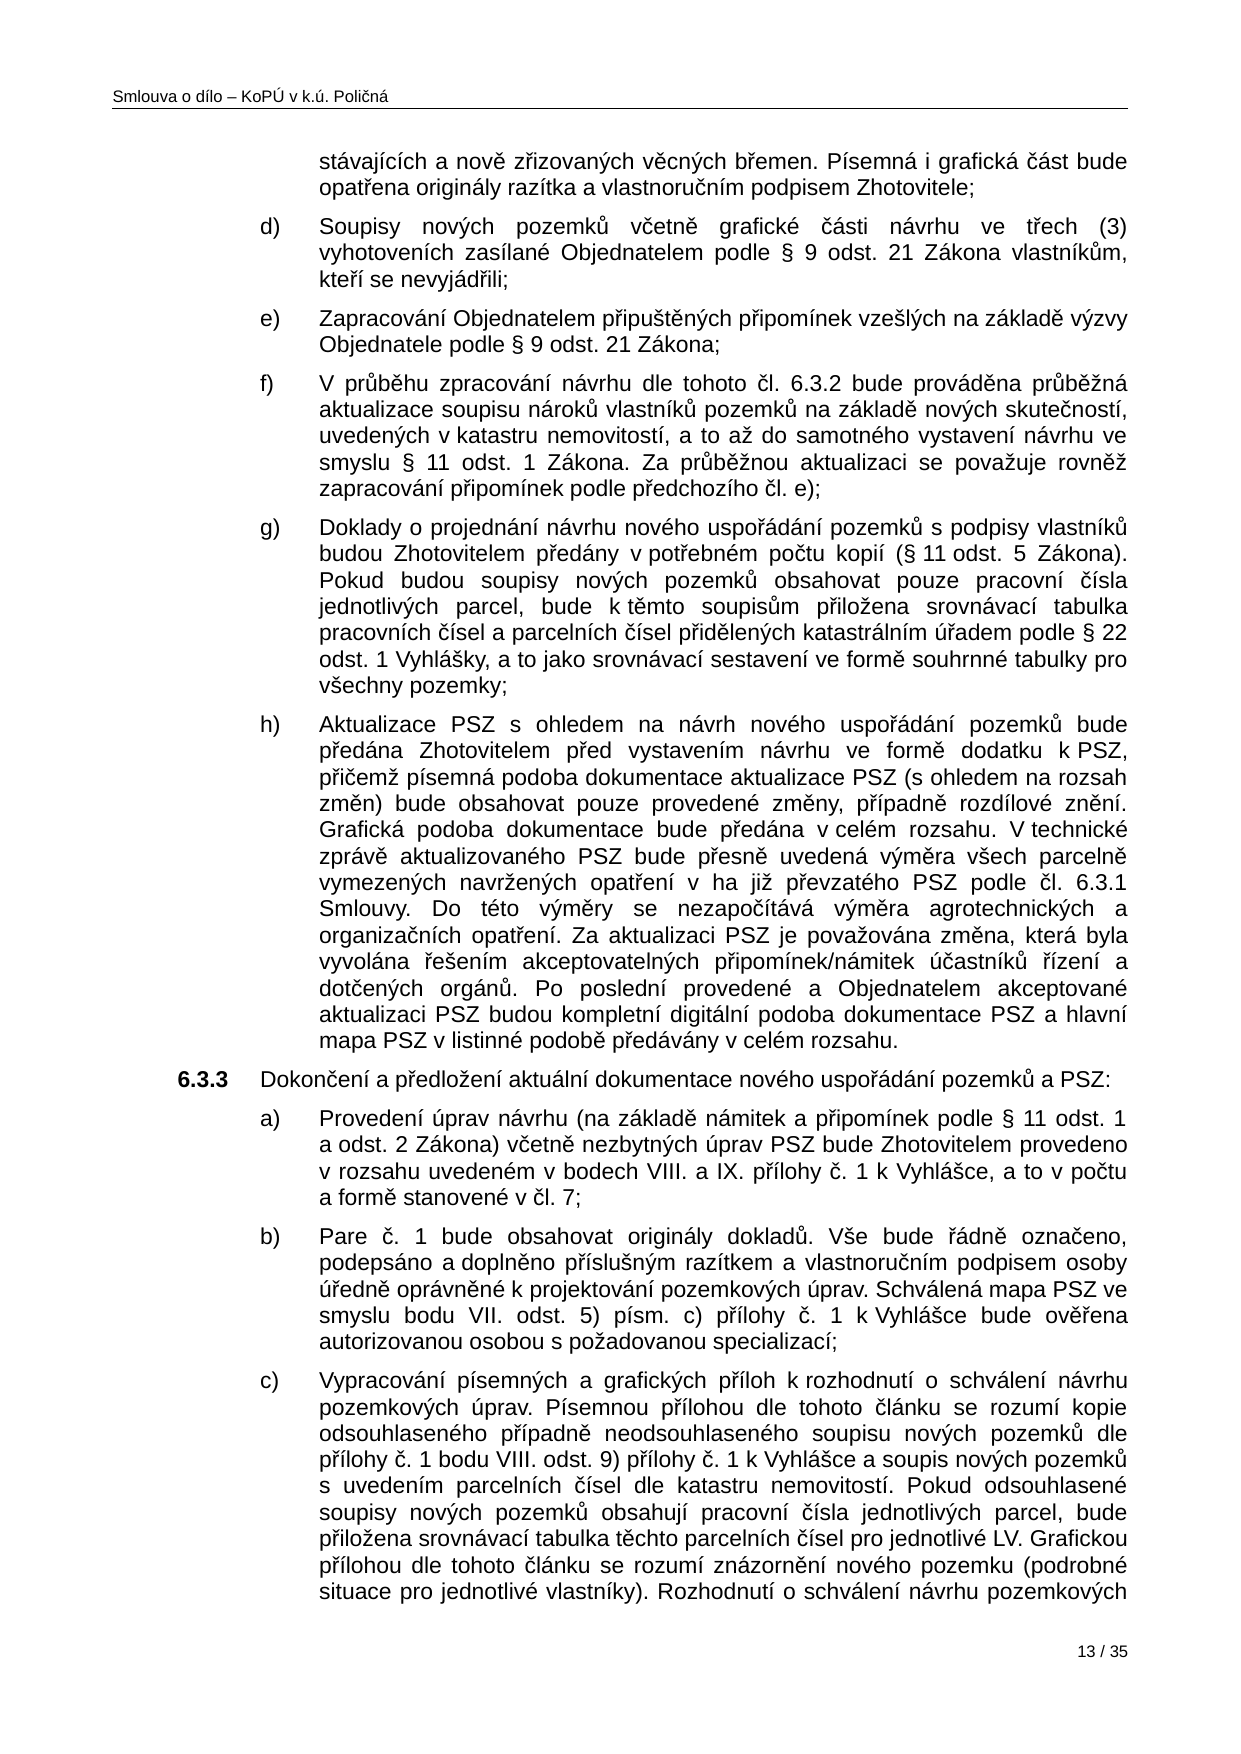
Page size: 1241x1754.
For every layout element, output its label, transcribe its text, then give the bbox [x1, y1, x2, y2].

list V průběhu zpracování návrhu dle tohoto čl. 6.3.2 bude prováděna průběžná aktualizace soupisu nároků vlastníků pozemků na základě nových skutečností, uvedených v katastru nemovitostí, a to až do samotného vystavení návrhu ve smyslu § 11 odst. 1 Zákona. Za průběžnou aktualizaci se považuje rovněž zapracování připomínek podle předchozího čl. e); [260, 370, 1128, 501]
list Aktualizace PSZ s ohledem na návrh nového uspořádání pozemků bude předána Zhotovitelem před vystavením návrhu ve formě dodatku k PSZ, přičemž písemná podoba dokumentace aktualizace PSZ (s ohledem na rozsah změn) bude obsahovat pouze provedené změny, případně rozdílové znění. Grafická podoba dokumentace bude předána v celém rozsahu. V technické zprávě aktualizovaného PSZ bude přesně uvedená výměra všech parcelně vymezených navržených opatření v ha již převzatého PSZ podle čl. 6.3.1 Smlouvy. Do této výměry se nezapočítává výměra agrotechnických a organizačních opatření. Za aktualizaci PSZ je považována změna, která byla vyvolána řešením akceptovatelných připomínek/námitek účastníků řízení a dotčených orgánů. Po poslední provedené a Objednatelem akceptované aktualizaci PSZ budou kompletní digitální podoba dokumentace PSZ a hlavní mapa PSZ v listinné podobě předávány v celém rozsahu. [260, 711, 1128, 1053]
list Soupisy nových pozemků včetně grafické části návrhu ve třech (3) vyhotoveních zasílané Objednatelem podle § 9 odst. 21 Zákona vlastníkům, kteří se nevyjádřili; [260, 213, 1128, 292]
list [260, 148, 1128, 200]
text Dokončení a předložení aktuální dokumentace nového uspořádání pozemků a PSZ: [177, 1066, 1128, 1092]
list Doklady o projednání návrhu nového uspořádání pozemků s podpisy vlastníků budou Zhotovitelem předány v potřebném počtu kopií (§ 11 odst. 5 Zákona). Pokud budou soupisy nových pozemků obsahovat pouze pracovní čísla jednotlivých parcel, bude k těmto soupisům přiložena srovnávací tabulka pracovních čísel a parcelních čísel přidělených katastrálním úřadem podle § 22 odst. 1 Vyhlášky, a to jako srovnávací sestavení ve formě souhrnné tabulky pro všechny pozemky; [260, 514, 1128, 698]
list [260, 1367, 1128, 1604]
list Pare č. 1 bude obsahovat originály dokladů. Vše bude řádně označeno, podepsáno a doplněno příslušným razítkem a vlastnoručním podpisem osoby úředně oprávněné k projektování pozemkových úprav. Schválená mapa PSZ ve smyslu bodu VII. odst. 5) písm. c) přílohy č. 1 k Vyhlášce bude ověřena autorizovanou osobou s požadovanou specializací; [260, 1223, 1128, 1354]
list Provedení úprav návrhu (na základě námitek a připomínek podle § 11 odst. 1 a odst. 2 Zákona) včetně nezbytných úprav PSZ bude Zhotovitelem provedeno v rozsahu uvedeném v bodech VIII. a IX. přílohy č. 1 k Vyhlášce, a to v počtu a formě stanovené v čl. 7; [260, 1105, 1128, 1210]
list Zapracování Objednatelem připuštěných připomínek vzešlých na základě výzvy Objednatele podle § 9 odst. 21 Zákona; [260, 304, 1128, 357]
